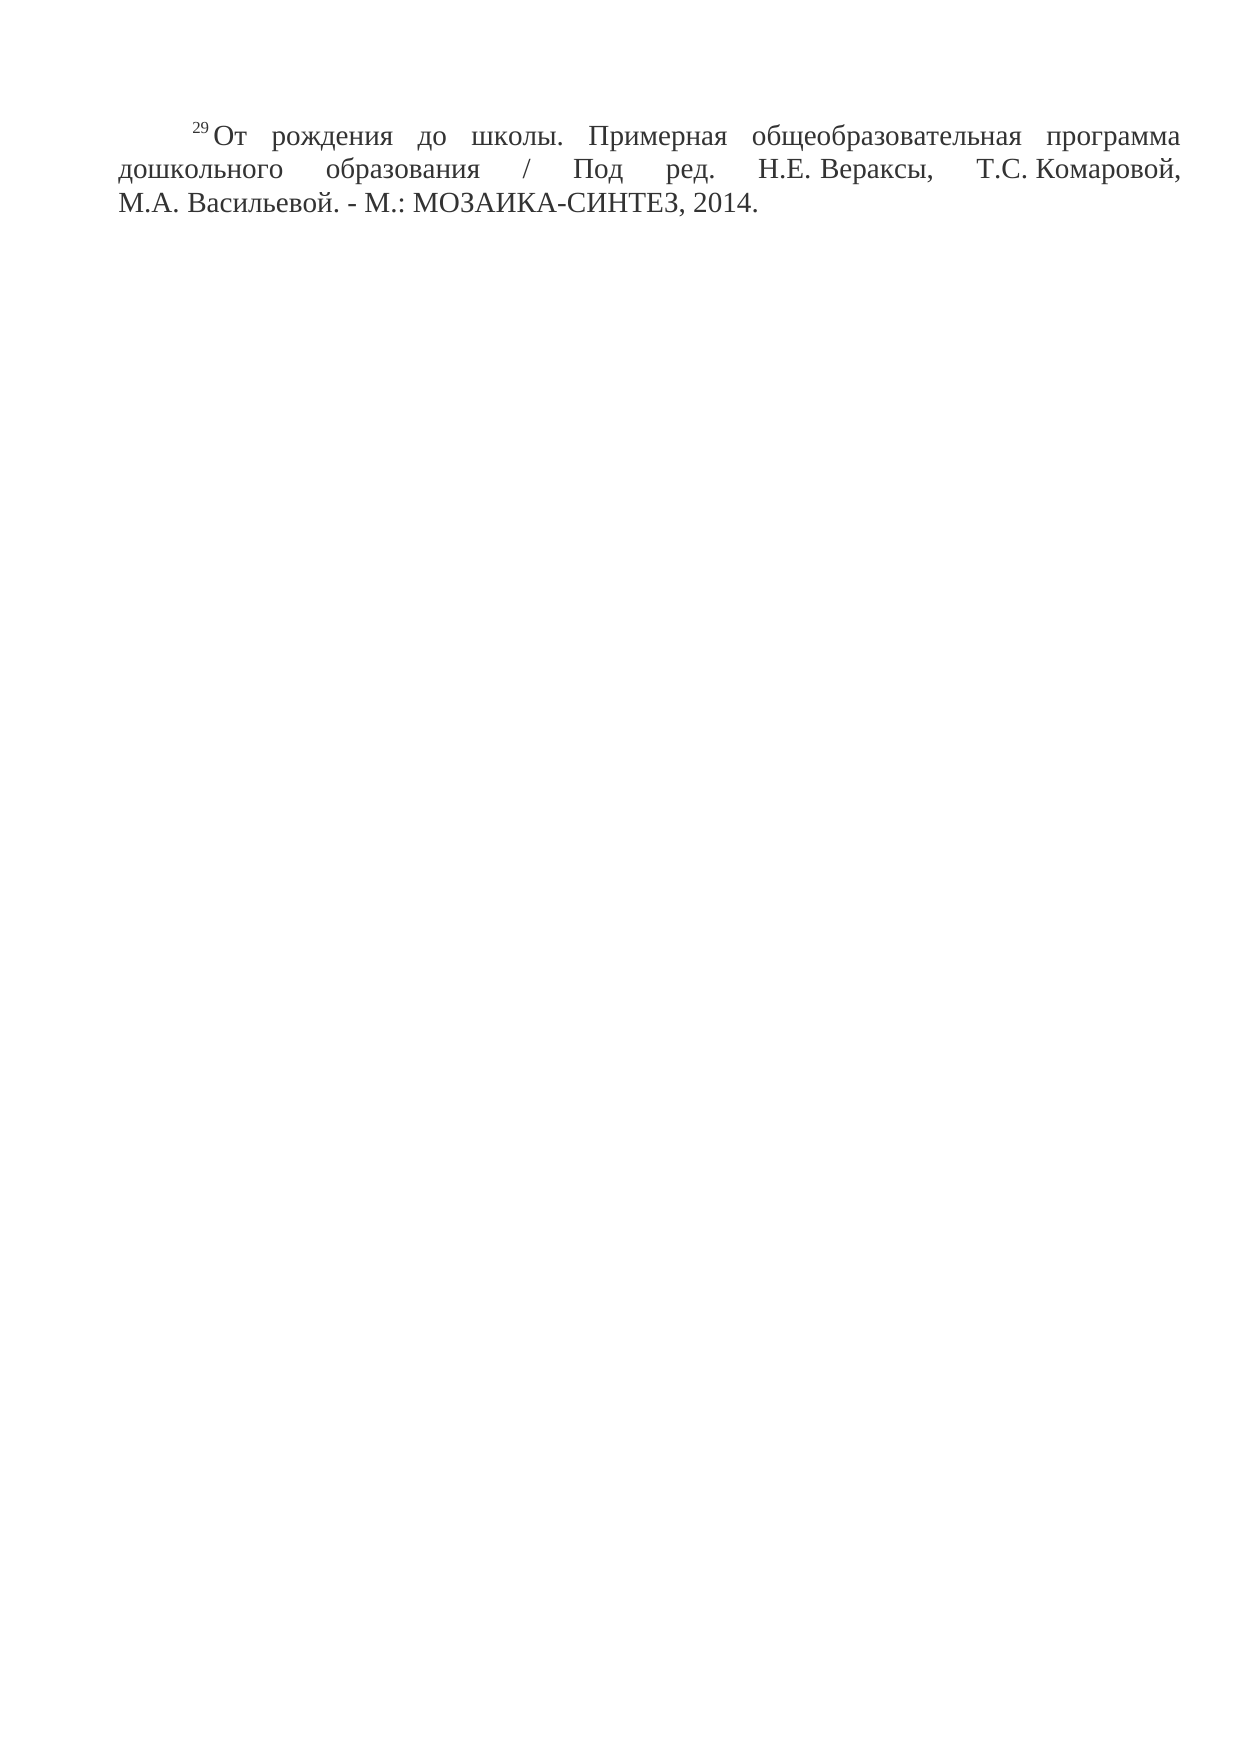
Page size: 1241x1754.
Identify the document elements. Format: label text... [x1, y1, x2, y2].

text 29 От рождения до школы. Примерная общеобразовательная программа дошкольного образования / Под ред. Н.Е. Вераксы, Т.С. Комаровой, M.А. Васильевой. - M.: МОЗАИКА-СИНТЕЗ, 2014. [118, 118, 1181, 219]
